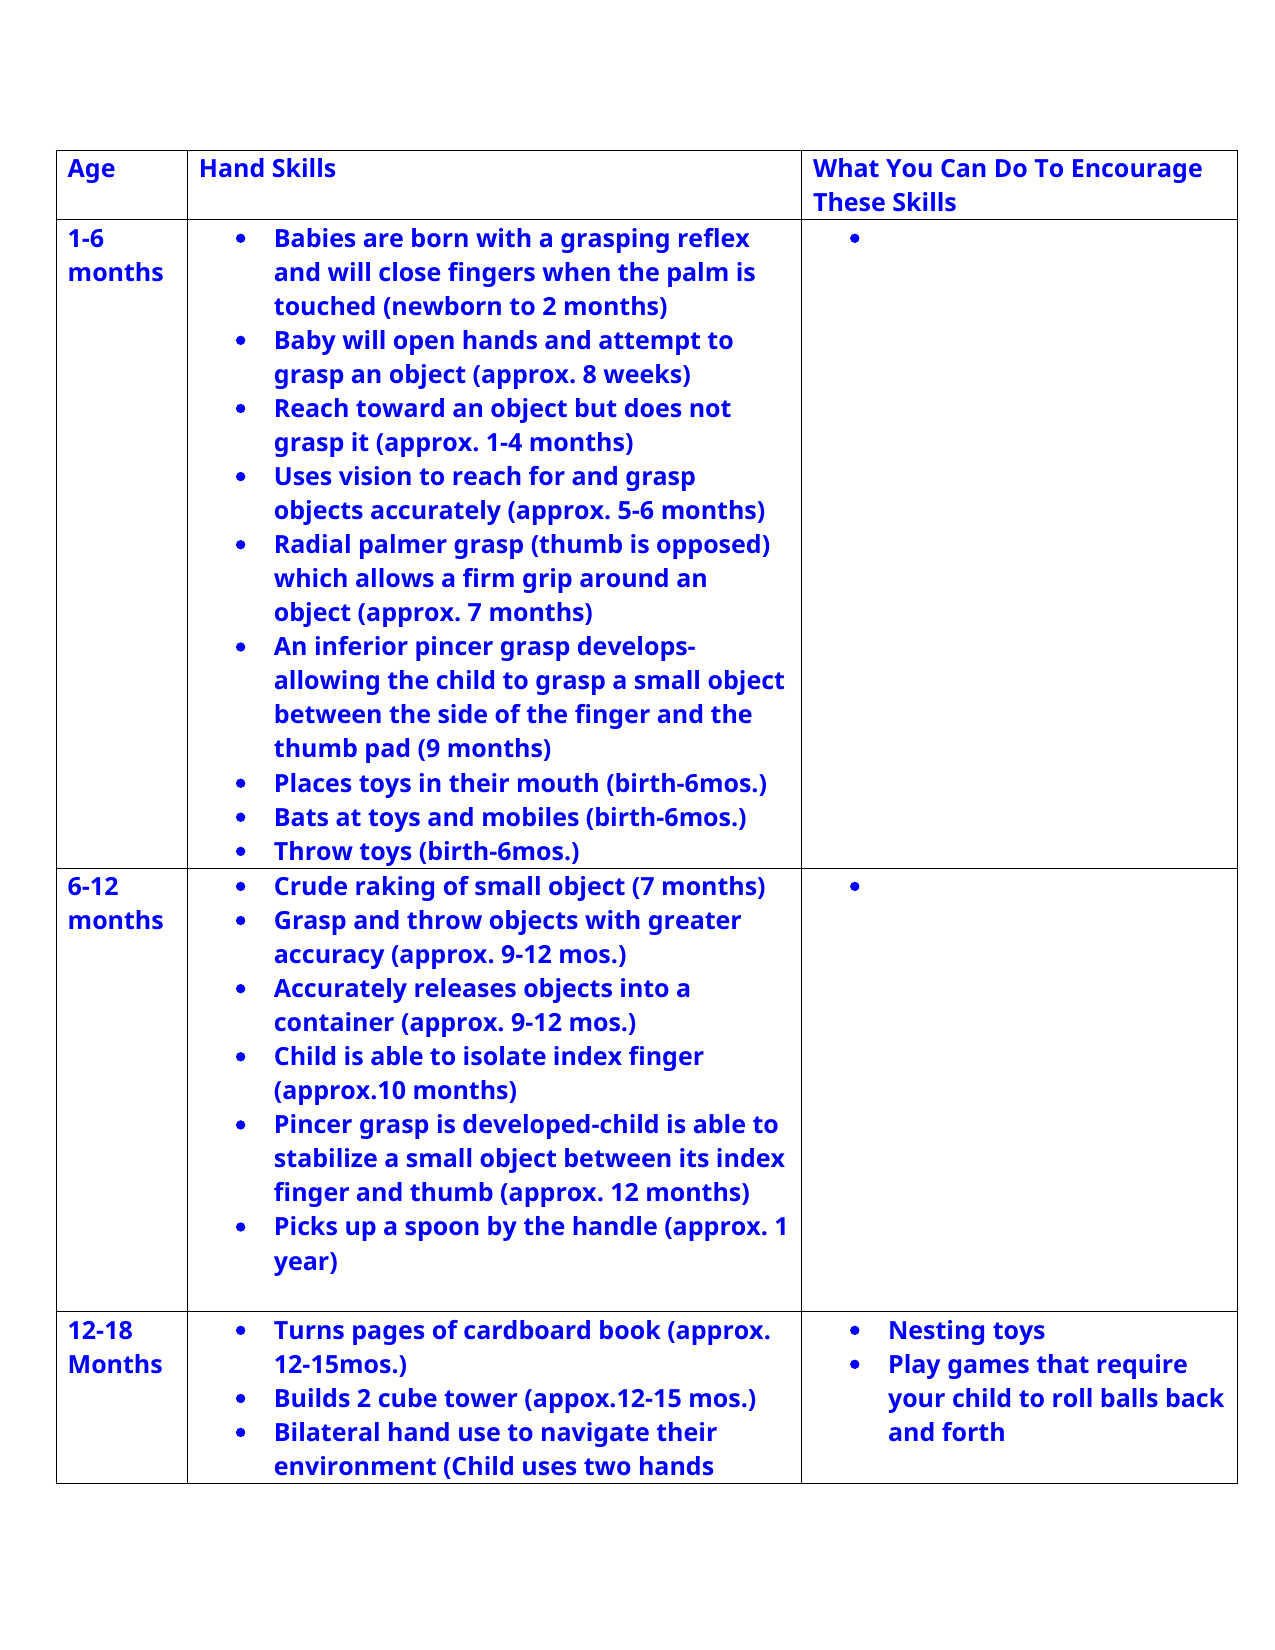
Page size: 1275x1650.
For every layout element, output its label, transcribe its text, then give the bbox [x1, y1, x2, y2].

table_header Age [57, 151, 187, 219]
table_cell 12-18 Months [57, 1312, 187, 1483]
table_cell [802, 1312, 1237, 1483]
table_header Hand Skills [188, 151, 801, 219]
table_header What You Can Do To Encourage These Skills [802, 151, 1237, 219]
table_cell [802, 869, 1237, 1311]
table_cell [802, 220, 1237, 867]
table_cell 6-12 months [57, 869, 187, 1311]
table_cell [188, 1312, 801, 1483]
table_cell Crude raking of small object (7 months) Grasp and throw objects with greater accuracy (approx. 9-12 mos.) Accurately releases objects into a container (approx. 9-12 mos.) Child is able to isolate index finger (approx.10 months) Pincer grasp is developed-child is able to stabilize a small object between its index finger and thumb (approx. 12 months) Picks up a spoon by the handle (approx. 1 year) [188, 869, 801, 1311]
table_cell 1-6 months [57, 220, 187, 867]
table_cell Babies are born with a grasping reflex and will close fingers when the palm is touched (newborn to 2 months) Baby will open hands and attempt to grasp an object (approx. 8 weeks) Reach toward an object but does not grasp it (approx. 1-4 months) Uses vision to reach for and grasp objects accurately (approx. 5-6 months) Radial palmer grasp (thumb is opposed) which allows a firm grip around an object (approx. 7 months) An inferior pincer grasp develops-allowing the child to grasp a small object between the side of the finger and the thumb pad (9 months) Places toys in their mouth (birth-6mos.) Bats at toys and mobiles (birth-6mos.) Throw toys (birth-6mos.) [188, 220, 801, 867]
